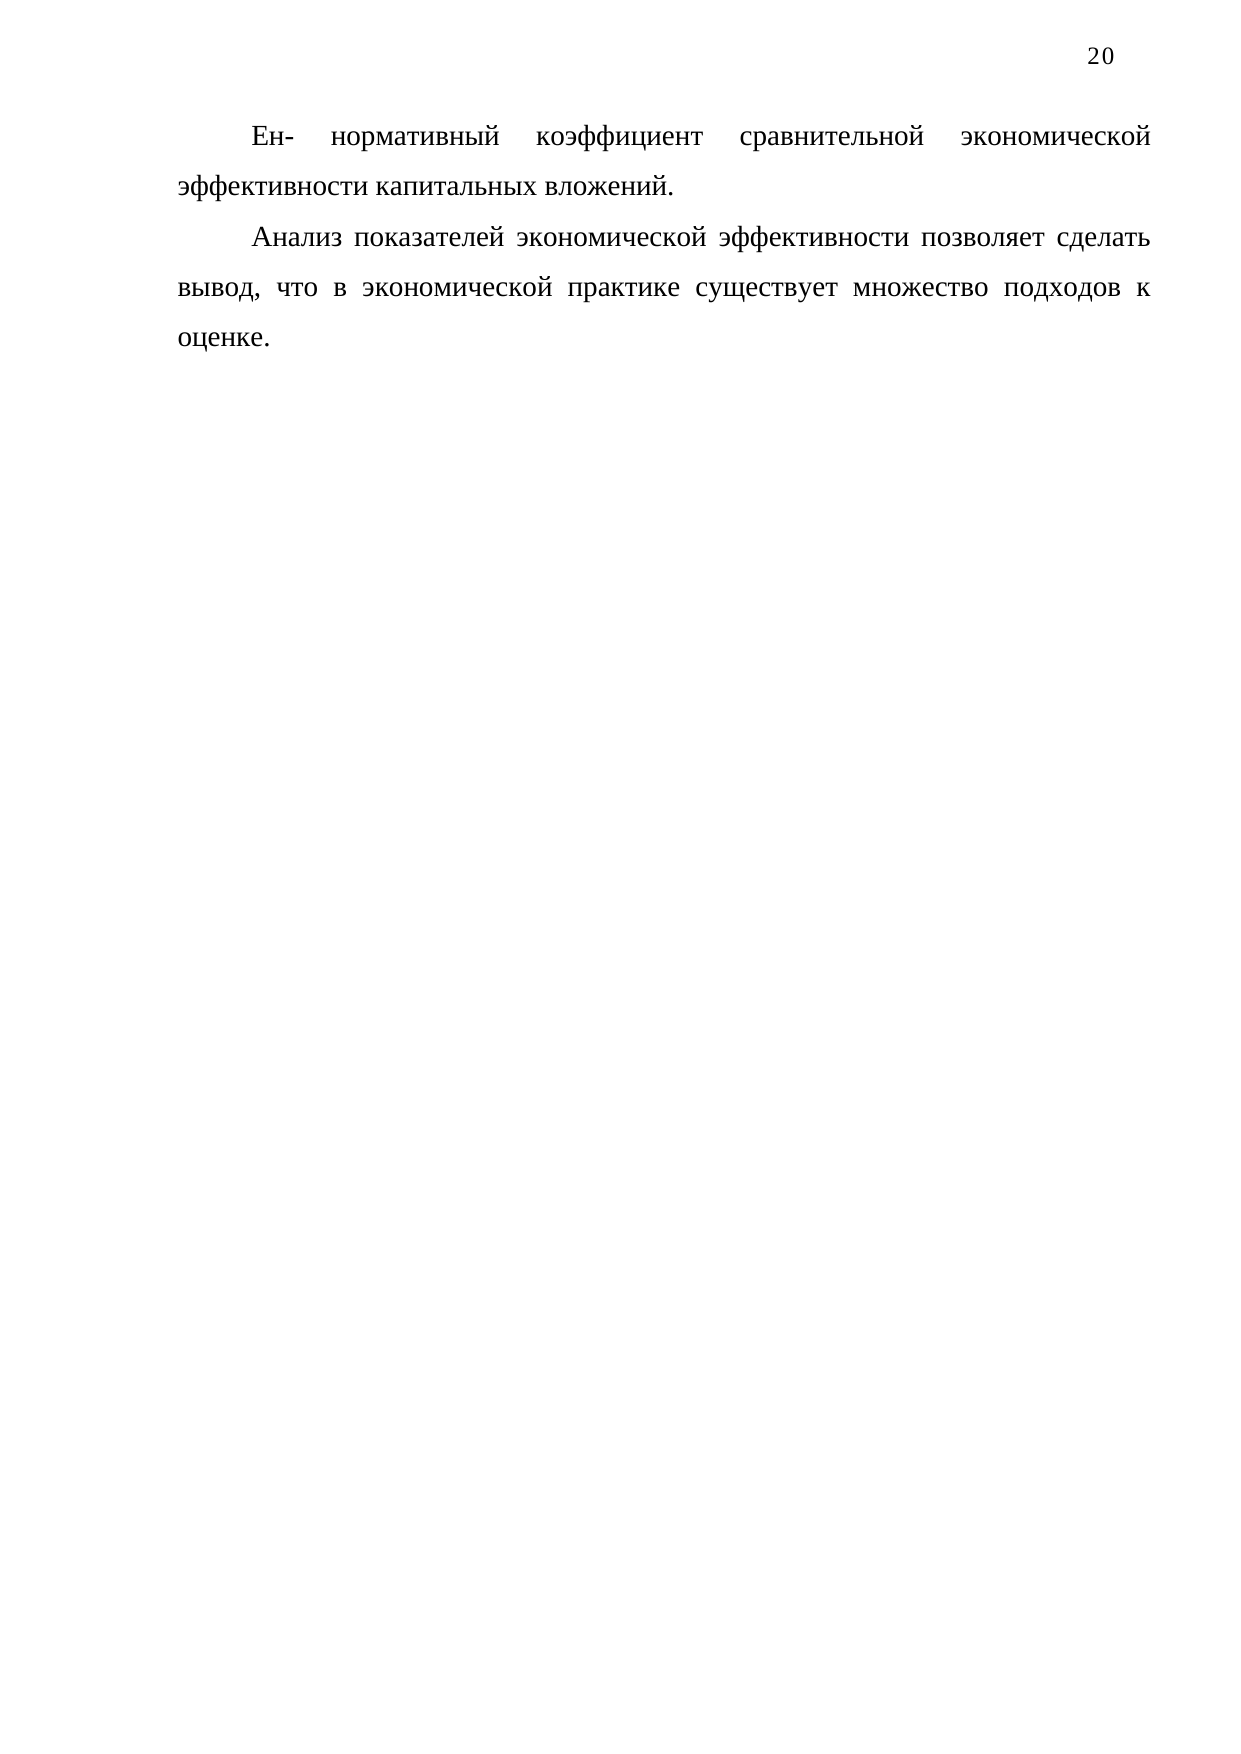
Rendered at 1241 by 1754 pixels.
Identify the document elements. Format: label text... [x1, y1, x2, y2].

text Ен- нормативный коэффициент сравнительной экономической эффективности капитальных вложений. [177, 118, 1152, 202]
text Анализ показателей экономической эффективности позволяет сделать вывод, что в экономической практике существует множество подходов к оценке. [177, 219, 1152, 353]
